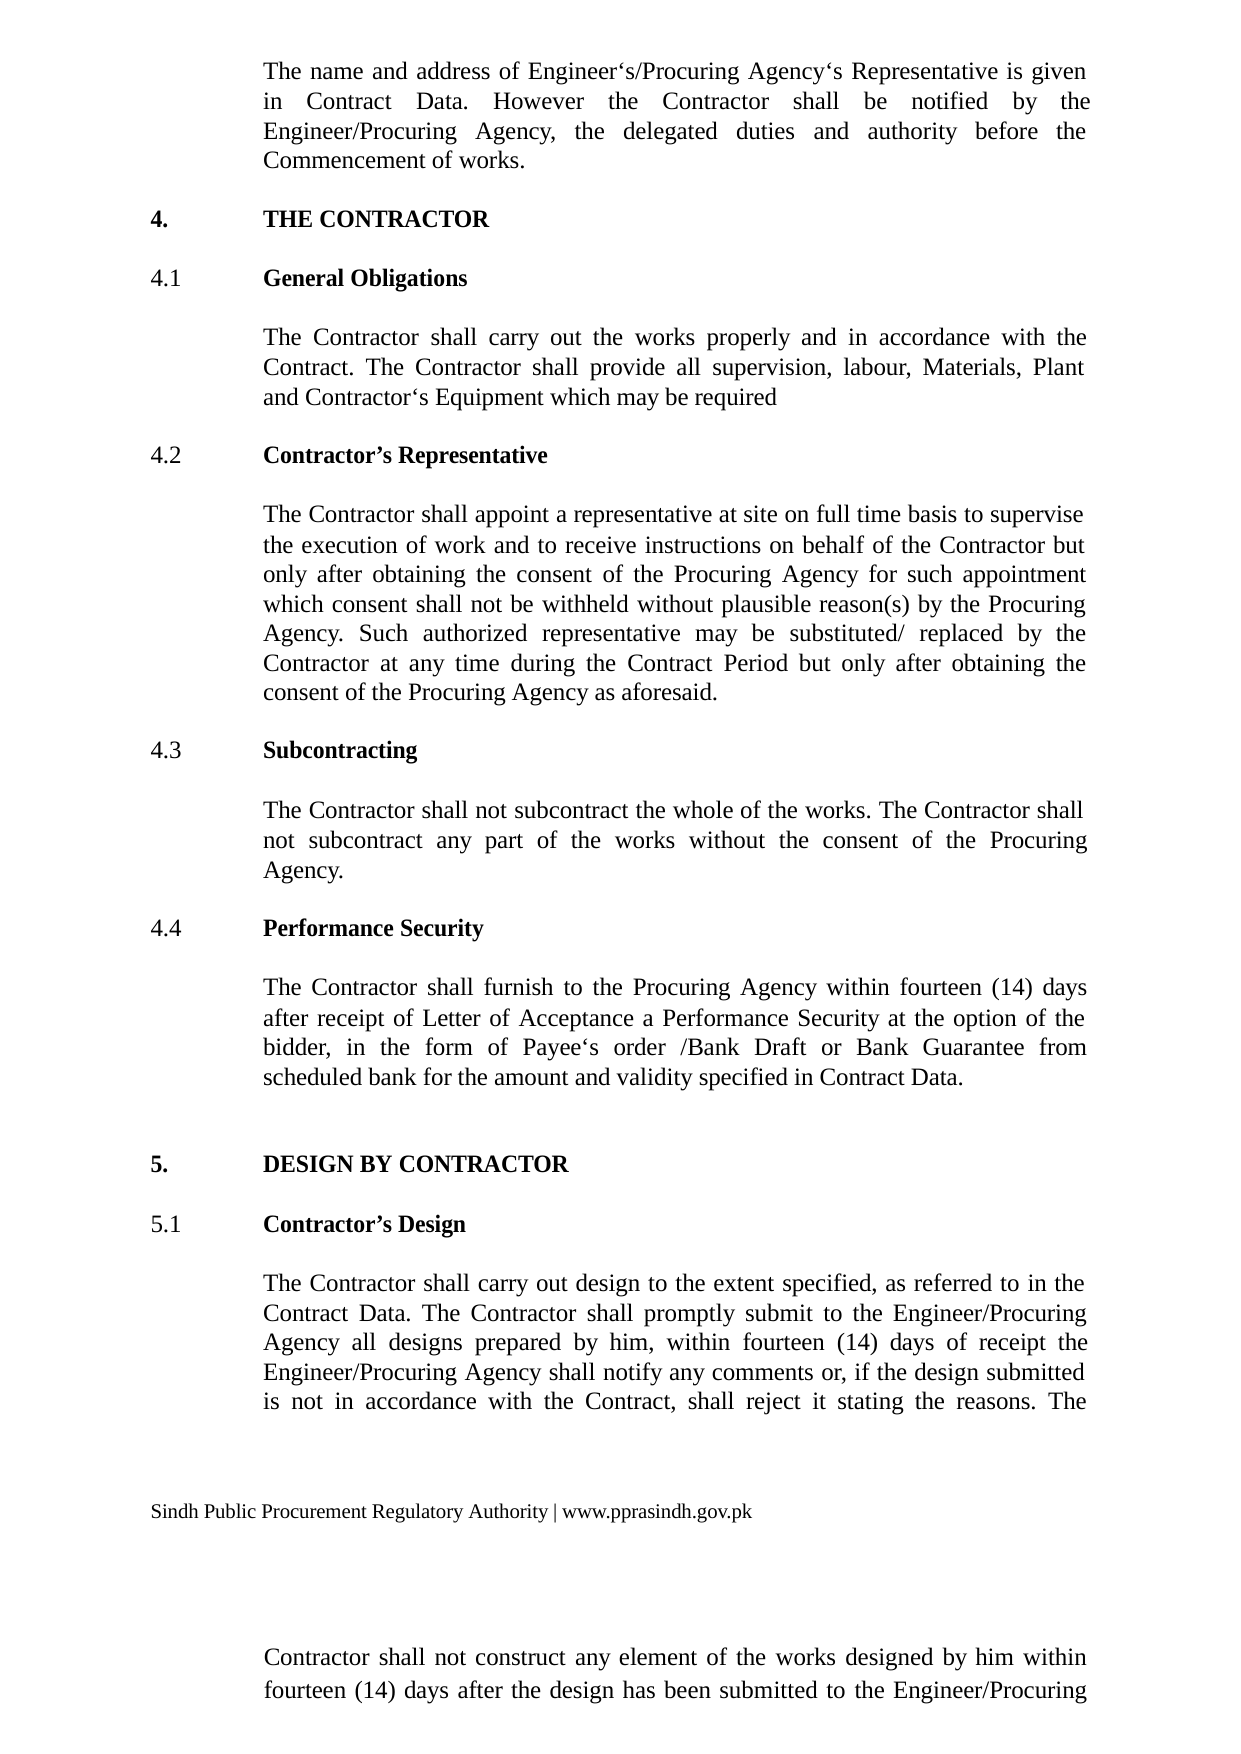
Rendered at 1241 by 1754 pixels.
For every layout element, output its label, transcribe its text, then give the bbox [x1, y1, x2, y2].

text 4. THE CONTRACTOR [150, 200, 1134, 234]
text The Contractor shall carry out the works properly and in accordance with the [150, 318, 1134, 352]
text The Contractor shall appoint a representative at site on full time basis to supervise [150, 496, 1134, 529]
text Contractor shall not construct any element of the works designed by him within [151, 1628, 1134, 1675]
text Agency all designs prepared by him, within fourteen (14) days of receipt the [150, 1327, 1134, 1357]
text 4.3 Subcontracting [150, 731, 1134, 766]
text 5.1 Contractor’s Design [150, 1205, 1134, 1239]
text after receipt of Letter of Acceptance a Performance Security at the option of the [150, 1002, 1134, 1032]
text The Contractor shall not subcontract the whole of the works. The Contractor shall [150, 791, 1134, 825]
text in Contract Data. However the Contractor shall be notified by the [150, 86, 1134, 116]
text scheduled bank for the amount and validity specified in Contract Data. [150, 1061, 1134, 1091]
text Engineer/Procuring Agency, the delegated duties and authority before the [150, 116, 1134, 145]
text Contract. The Contractor shall provide all supervision, labour, Materials, Plant [150, 352, 1134, 382]
text 4.2 Contractor’s Representative [150, 436, 1134, 471]
text consent of the Procuring Agency as aforesaid. [150, 677, 1134, 706]
text 4.4 Performance Security [150, 909, 1134, 943]
text The Contractor shall furnish to the Procuring Agency within fourteen (14) days [150, 968, 1134, 1002]
text Commencement of works. [150, 145, 1134, 175]
text not subcontract any part of the works without the consent of the Procuring [150, 825, 1134, 854]
text 4.1 General Obligations [150, 259, 1134, 293]
text The name and address of Engineer‘s/Procuring Agency‘s Representative is given [150, 52, 1134, 86]
text only after obtaining the consent of the Procuring Agency for such appointment [150, 559, 1134, 588]
text Contract Data. The Contractor shall promptly submit to the Engineer/Procuring [150, 1298, 1134, 1327]
text Agency. [150, 854, 1134, 884]
text which consent shall not be withheld without plausible reason(s) by the Procuring [150, 588, 1134, 618]
text Engineer/Procuring Agency shall notify any comments or, if the design submitted [150, 1357, 1134, 1386]
text The Contractor shall carry out design to the extent specified, as referred to in the [150, 1264, 1134, 1298]
text is not in accordance with the Contract, shall reject it stating the reasons. The [150, 1386, 1134, 1416]
text bidder, in the form of Payee‘s order /Bank Draft or Bank Guarantee from [150, 1032, 1134, 1061]
text 5. DESIGN BY CONTRACTOR [150, 1141, 1134, 1180]
text and Contractor‘s Equipment which may be required [150, 382, 1134, 411]
text Contractor at any time during the Contract Period but only after obtaining the [150, 647, 1134, 677]
text Agency. Such authorized representative may be substituted/ replaced by the [150, 618, 1134, 647]
text Sindh Public Procurement Regulatory Authority | www.pprasindh.gov.pk 38 [150, 1491, 1134, 1528]
text the execution of work and to receive instructions on behalf of the Contractor but [150, 529, 1134, 559]
text fourteen (14) days after the design has been submitted to the Engineer/Procuring [151, 1675, 1134, 1705]
